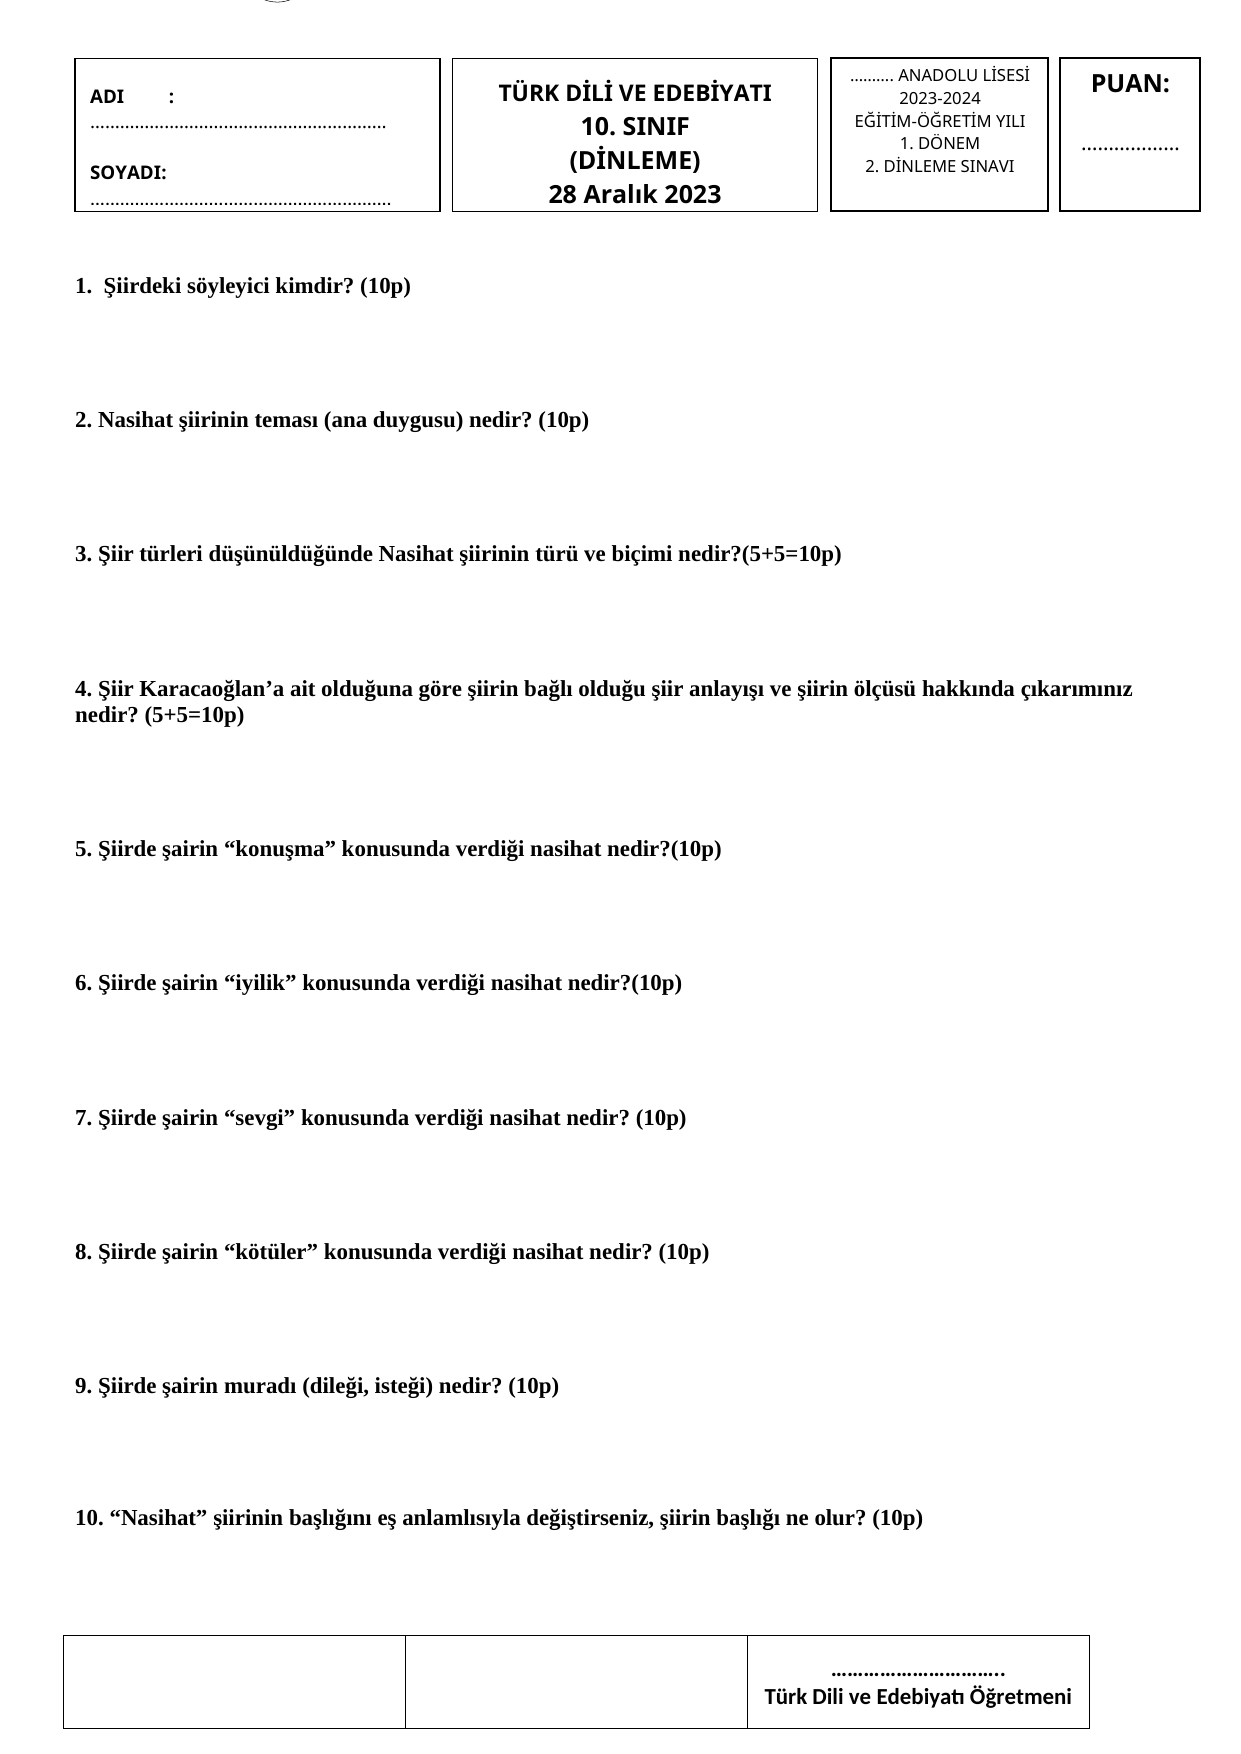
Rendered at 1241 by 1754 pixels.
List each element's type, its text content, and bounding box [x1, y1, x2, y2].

text 6. Şiirde şairin “iyilik” konusunda verdiği nasihat nedir?(10p) [75, 969, 1200, 996]
text 9. Şiirde şairin muradı (dileği, isteği) nedir? (10p) [75, 1372, 1200, 1398]
text 5. Şiirde şairin “konuşma” konusunda verdiği nasihat nedir?(10p) [75, 835, 1200, 862]
text 7. Şiirde şairin “sevgi” konusunda verdiği nasihat nedir? (10p) [75, 1103, 1200, 1130]
text 2. Nasihat şiirinin teması (ana duygusu) nedir? (10p) [75, 406, 1200, 433]
text 10. “Nasihat” şiirinin başlığını eş anlamlısıyla değiştirseniz, şiirin başlığı ne olur? (10p) [75, 1504, 1200, 1530]
table_header ………………………….. Türk Dili ve Edebiyatı Öğretmeni [748, 1636, 1089, 1728]
table_header [406, 1636, 747, 1728]
table_header [64, 1636, 405, 1728]
text 1. Şiirdeki söyleyici kimdir? (10p) [75, 272, 1200, 298]
text 4. Şiir Karacaoğlan’a ait olduğuna göre şiirin bağlı olduğu şiir anlayışı ve şiirin ölçüsü hakkında çıkarımınız nedir? (5+5=10p) [75, 675, 1200, 727]
text 8. Şiirde şairin “kötüler” konusunda verdiği nasihat nedir? (10p) [75, 1238, 1200, 1264]
text 3. Şiir türleri düşünüldüğünde Nasihat şiirinin türü ve biçimi nedir?(5+5=10p) [75, 541, 1200, 567]
